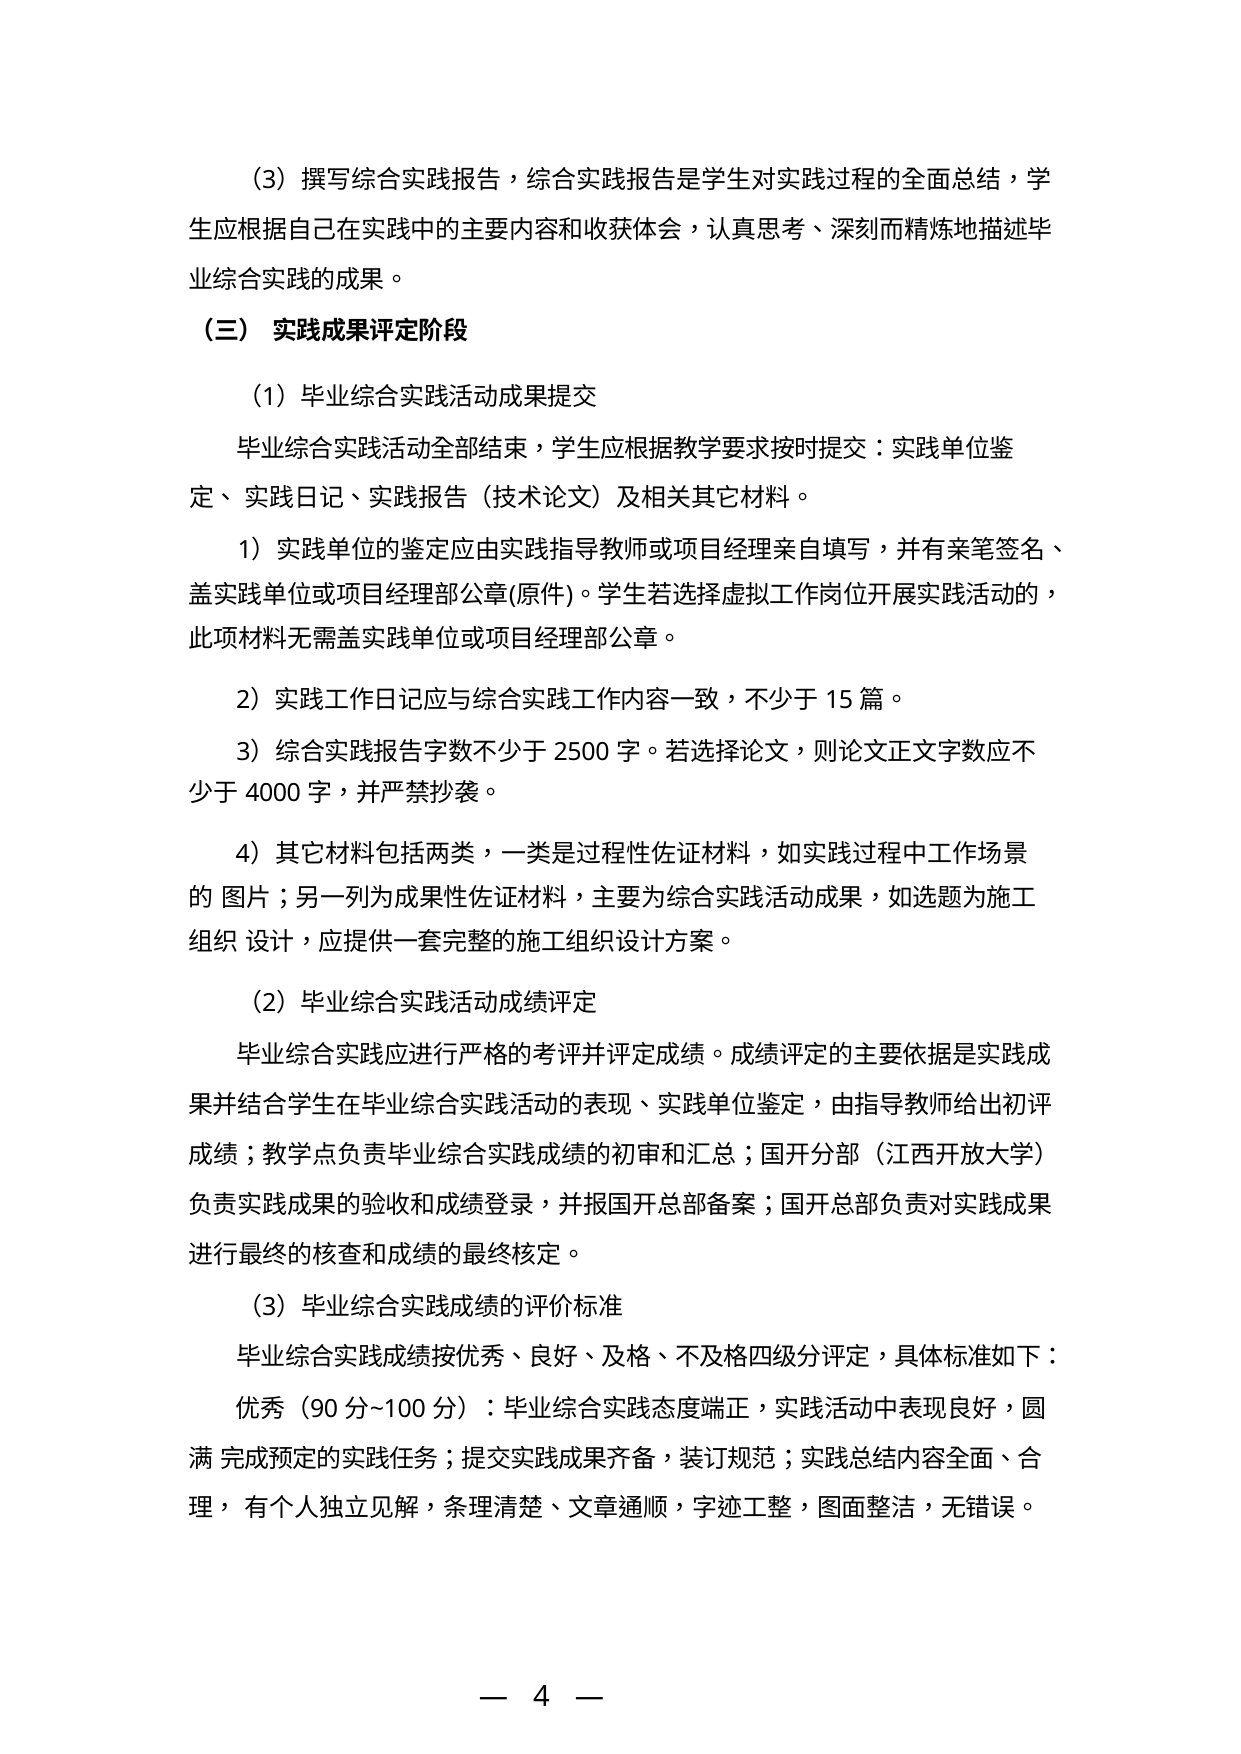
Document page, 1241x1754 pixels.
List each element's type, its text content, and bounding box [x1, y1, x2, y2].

text 优秀（90 分~100 分）：毕业综合实践态度端正，实践活动中表现良好，圆满 完成预定的实践任务；提交实践成果齐备，装订规范；实践总结内容全面、合理， 有个人独立见解，条理清楚、文章通顺，字迹工整，图面整洁，无错误。 [188, 1391, 1059, 1524]
text 毕业综合实践成绩按优秀、良好、及格、不及格四级分评定，具体标准如下： [236, 1341, 1072, 1372]
text 毕业综合实践应进行严格的考评并评定成绩。成绩评定的主要依据是实践成 果并结合学生在毕业综合实践活动的表现、实践单位鉴定，由指导教师给出初评 成绩；教学点负责毕业综合实践成绩的初审和汇总；国开分部（江西开放大学） 负责实践成果的验收和成绩登录，并报国开总部备案；国开总部负责对实践成果 进行最终的核查和成绩的最终核定。 [188, 1037, 1061, 1271]
text 3）综合实践报告字数不少于 2500 字。若选择论文，则论文正文字数应不少于 4000 字，并严禁抄袭。 [189, 734, 1053, 809]
text （3）撰写综合实践报告，综合实践报告是学生对实践过程的全面总结，学 生应根据自己在实践中的主要内容和收获体会，认真思考、深刻而精炼地描述毕 业综合实践的成果。 [188, 162, 1053, 295]
text 4）其它材料包括两类，一类是过程性佐证材料，如实践过程中工作场景的 图片；另一列为成果性佐证材料，主要为综合实践活动成果，如选题为施工组织 设计，应提供一套完整的施工组织设计方案。 [189, 835, 1053, 958]
text （1）毕业综合实践活动成果提交 [237, 380, 1072, 411]
text 2）实践工作日记应与综合实践工作内容一致，不少于 15 篇。 [236, 684, 1072, 715]
text （2）毕业综合实践活动成绩评定 [237, 987, 1072, 1018]
text （三） 实践成果评定阶段 [189, 314, 1072, 345]
text 毕业综合实践活动全部结束，学生应根据教学要求按时提交：实践单位鉴定、 实践日记、实践报告（技术论文）及相关其它材料。 [189, 430, 1061, 513]
text （3）毕业综合实践成绩的评价标准 [237, 1291, 1072, 1321]
text 1）实践单位的鉴定应由实践指导教师或项目经理亲自填写，并有亲笔签名、 盖实践单位或项目经理部公章(原件)。学生若选择虚拟工作岗位开展实践活动的， 此项材料无需盖实践单位或项目经理部公章。 [188, 532, 1072, 654]
